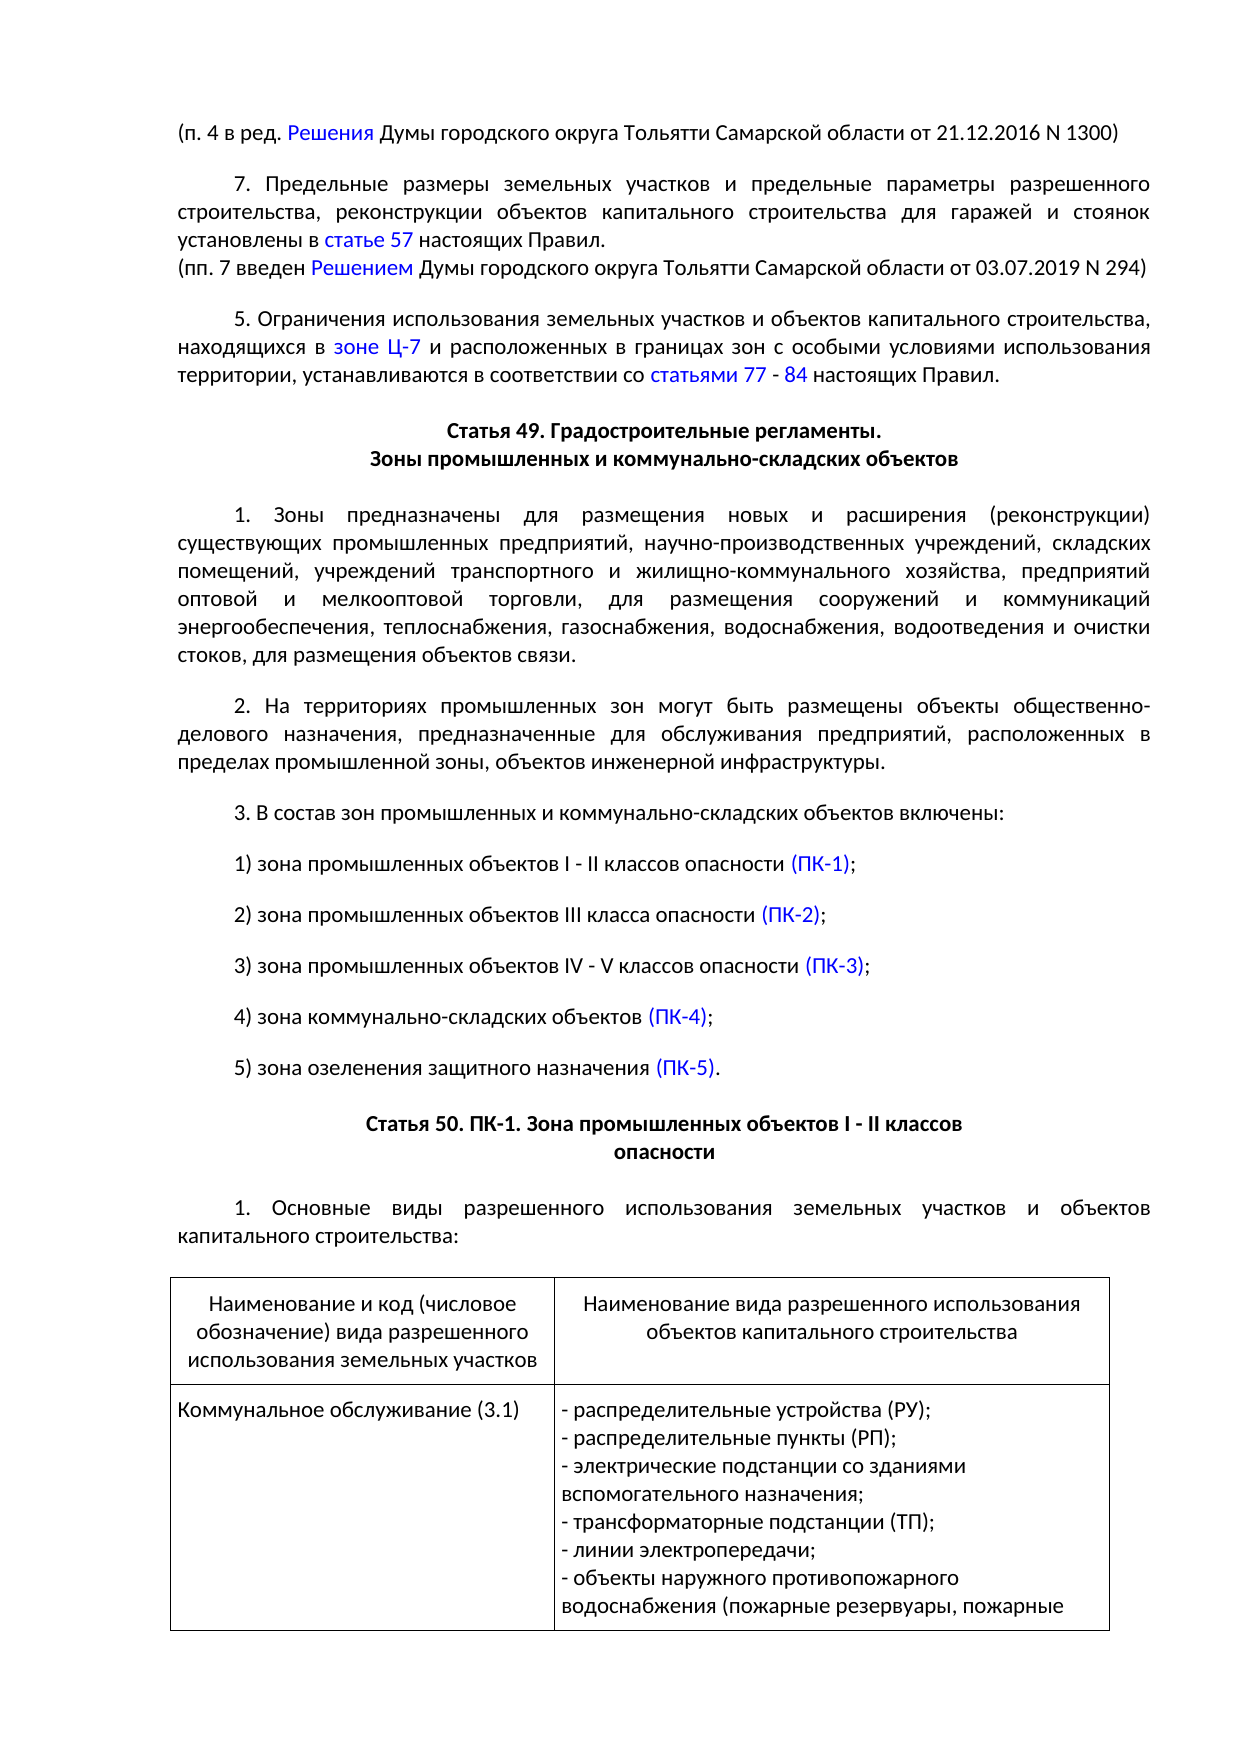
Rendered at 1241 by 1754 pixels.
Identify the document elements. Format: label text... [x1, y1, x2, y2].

text 3) зона промышленных объектов IV - V классов опасности (ПК-3); [177, 951, 1152, 979]
text (пп. 7 введен Решением Думы городского округа Тольятти Самарской области от 03.07.2019 N 294) [177, 253, 1152, 281]
text 2. На территориях промышленных зон могут быть размещены объекты общественно-делового назначения, предназначенные для обслуживания предприятий, расположенных в пределах промышленной зоны, объектов инженерной инфраструктуры. [177, 691, 1152, 775]
title Зоны промышленных и коммунально-складских объектов [177, 444, 1152, 472]
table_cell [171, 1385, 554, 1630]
text 1) зона промышленных объектов I - II классов опасности (ПК-1); [177, 849, 1152, 877]
text 3. В состав зон промышленных и коммунально-складских объектов включены: [177, 798, 1152, 826]
title Статья 50. ПК-1. Зона промышленных объектов I - II классов [177, 1109, 1152, 1137]
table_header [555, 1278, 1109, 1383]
text 2) зона промышленных объектов III класса опасности (ПК-2); [177, 900, 1152, 928]
title опасности [177, 1137, 1152, 1165]
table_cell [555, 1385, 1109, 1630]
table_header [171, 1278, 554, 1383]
text 7. Предельные размеры земельных участков и предельные параметры разрешенного строительства, реконструкции объектов капитального строительства для гаражей и стоянок установлены в статье 57 настоящих Правил. [177, 169, 1152, 253]
text 4) зона коммунально-складских объектов (ПК-4); [177, 1002, 1152, 1030]
text 5. Ограничения использования земельных участков и объектов капитального строительства, находящихся в зоне Ц-7 и расположенных в границах зон с особыми условиями использования территории, устанавливаются в соответствии со статьями 77 - 84 настоящих Правил. [177, 304, 1152, 388]
title Статья 49. Градостроительные регламенты. [177, 416, 1152, 444]
text 5) зона озеленения защитного назначения (ПК-5). [177, 1053, 1152, 1081]
text 1. Основные виды разрешенного использования земельных участков и объектов капитального строительства: [177, 1193, 1152, 1249]
text (п. 4 в ред. Решения Думы городского округа Тольятти Самарской области от 21.12.2016 N 1300) [177, 118, 1152, 146]
text 1. Зоны предназначены для размещения новых и расширения (реконструкции) существующих промышленных предприятий, научно-производственных учреждений, складских помещений, учреждений транспортного и жилищно-коммунального хозяйства, предприятий оптовой и мелкооптовой торговли, для размещения сооружений и коммуникаций энергообеспечения, теплоснабжения, газоснабжения, водоснабжения, водоотведения и очистки стоков, для размещения объектов связи. [177, 500, 1152, 668]
